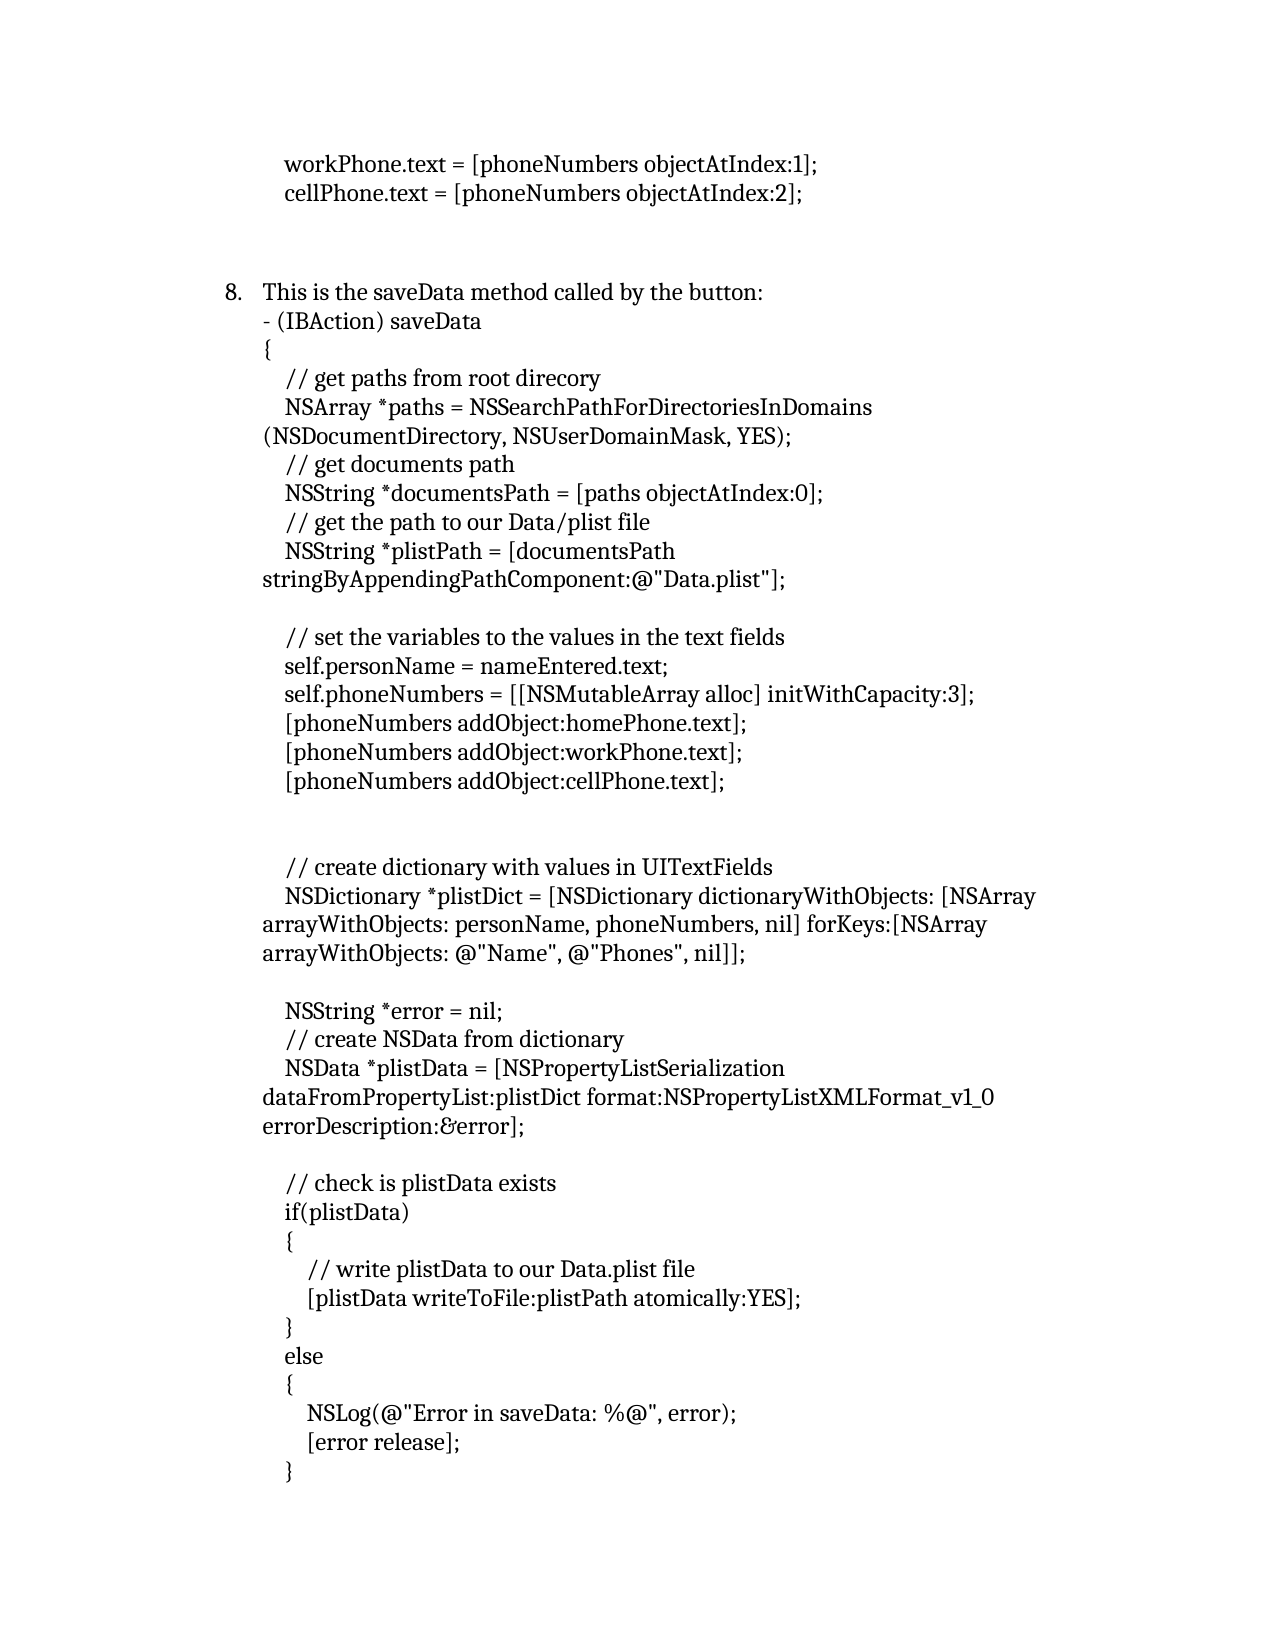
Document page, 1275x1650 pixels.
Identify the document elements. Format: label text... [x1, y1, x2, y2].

list [plistData writeToFile:plistPath atomically:YES]; [262, 1284, 1087, 1313]
list // create NSData from dictionary [262, 1025, 1087, 1054]
list } [262, 1313, 1087, 1342]
list [phoneNumbers addObject:homePhone.text]; [262, 709, 1087, 738]
list { [262, 1227, 1087, 1255]
list NSData *plistData = [NSPropertyListSerialization dataFromPropertyList:plistDict format:NSPropertyListXMLFormat_v1_0 errorDescription:&error]; [262, 1054, 1087, 1140]
list [phoneNumbers addObject:workPhone.text]; [262, 738, 1087, 767]
list // check is plistData exists [262, 1169, 1087, 1198]
list { [262, 1370, 1087, 1399]
list [phoneNumbers addObject:cellPhone.text]; [262, 767, 1087, 795]
list self.personName = nameEntered.text; [262, 652, 1087, 680]
list NSString *error = nil; [262, 997, 1087, 1025]
list NSDictionary *plistDict = [NSDictionary dictionaryWithObjects: [NSArray arrayWithObjects: personName, phoneNumbers, nil] forKeys:[NSArray arrayWithObjects: @"Name", @"Phones", nil]]; [262, 882, 1087, 968]
list [error release]; [262, 1428, 1087, 1457]
list NSString *documentsPath = [paths objectAtIndex:0]; [262, 479, 1087, 508]
list if(plistData) [262, 1198, 1087, 1227]
list } [262, 1457, 1087, 1485]
list // set the variables to the values in the text fields [262, 623, 1087, 652]
list cellPhone.text = [phoneNumbers objectAtIndex:2]; [262, 179, 1087, 207]
list workPhone.text = [phoneNumbers objectAtIndex:1]; [262, 150, 1087, 179]
list - (IBAction) saveData [262, 307, 1087, 335]
list // write plistData to our Data.plist file [262, 1255, 1087, 1284]
list This is the saveData method called by the button: [225, 278, 1087, 307]
list NSString *plistPath = [documentsPath stringByAppendingPathComponent:@"Data.plist"]; [262, 537, 1087, 594]
list NSArray *paths = NSSearchPathForDirectoriesInDomains (NSDocumentDirectory, NSUserDomainMask, YES); [262, 393, 1087, 450]
list self.phoneNumbers = [[NSMutableArray alloc] initWithCapacity:3]; [262, 680, 1087, 709]
list else [262, 1342, 1087, 1370]
list NSLog(@"Error in saveData: %@", error); [262, 1399, 1087, 1428]
list // get documents path [262, 450, 1087, 479]
list { [262, 335, 1087, 364]
list // get paths from root direcory [262, 364, 1087, 393]
list // get the path to our Data/plist file [262, 508, 1087, 537]
list // create dictionary with values in UITextFields [262, 853, 1087, 882]
